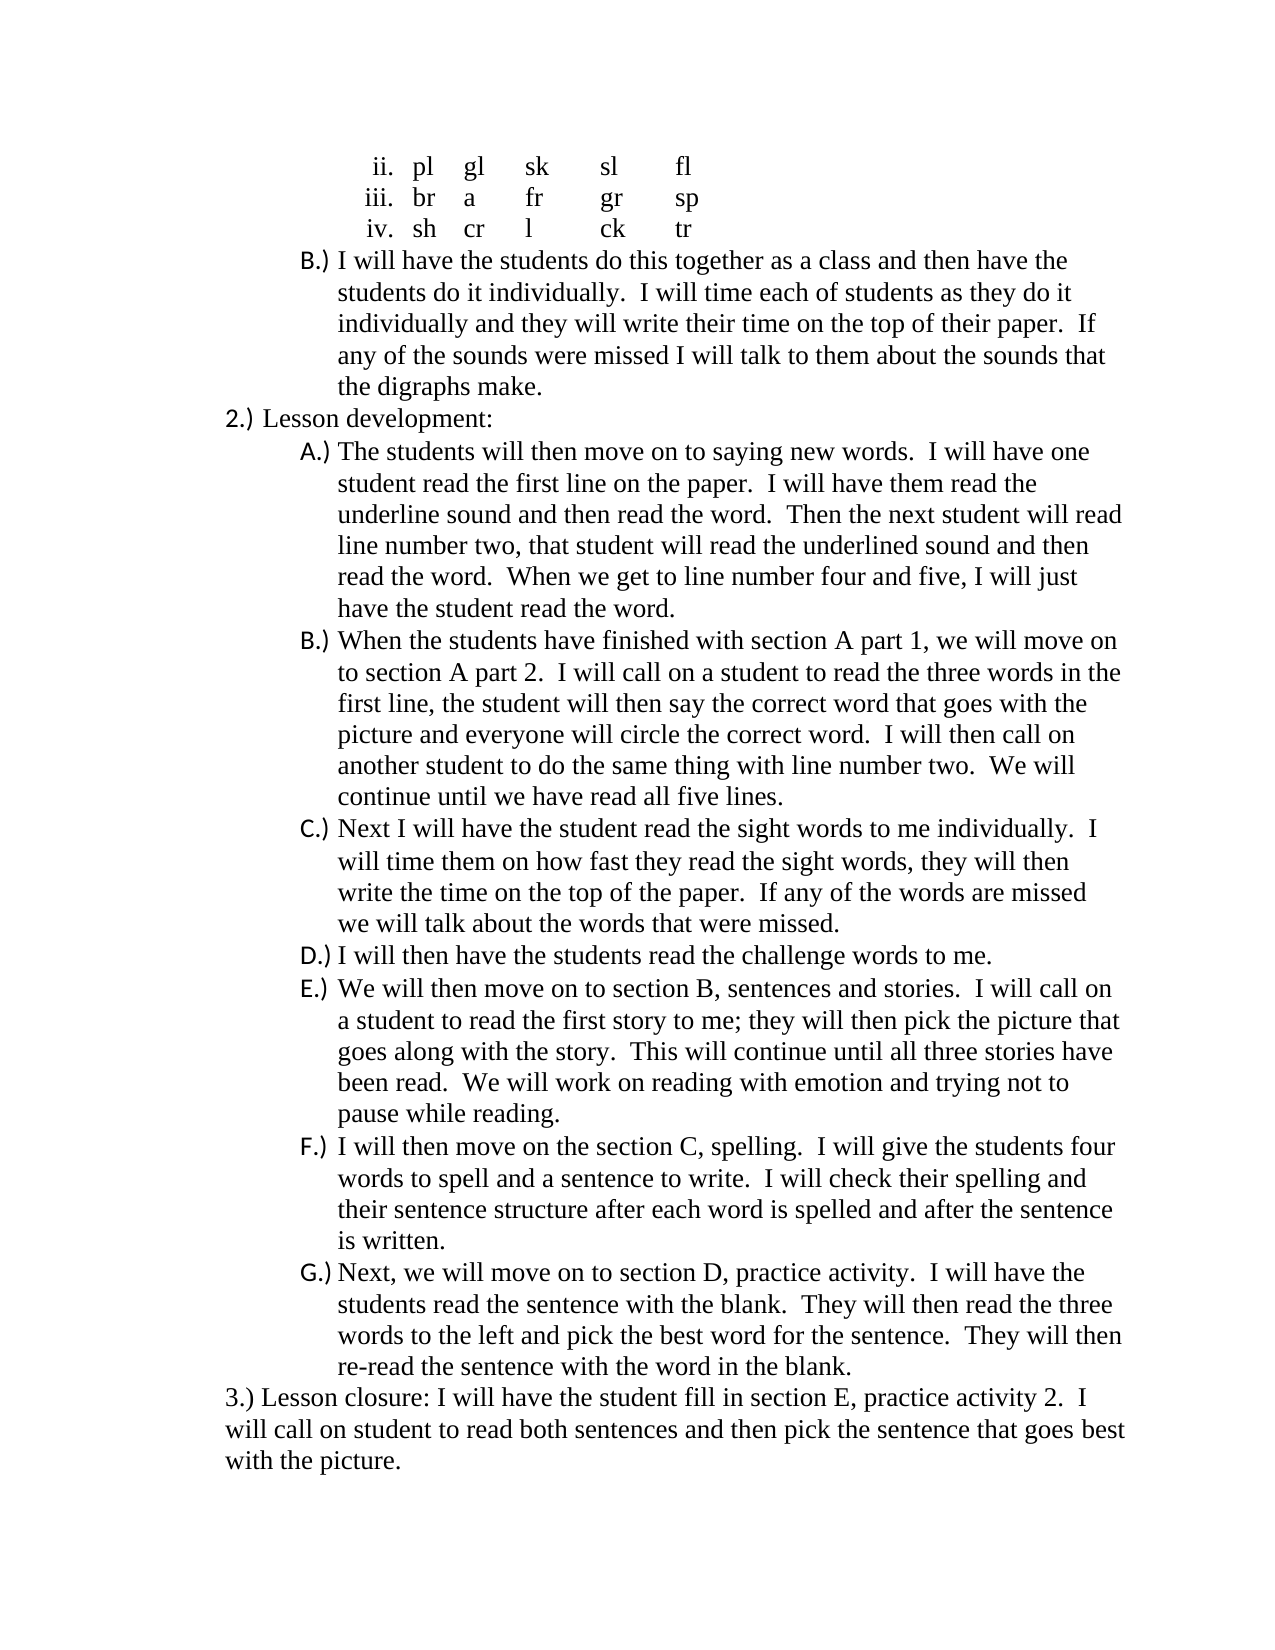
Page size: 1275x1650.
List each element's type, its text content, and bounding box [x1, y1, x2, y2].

list I will then have the students read the challenge words to me. [300, 938, 1125, 971]
list br a fr gr sp [394, 181, 1125, 212]
text 3.) Lesson closure: I will have the student fill in section E, practice activity 2. I will call on student to read both sentences and then pick the sentence that goes best with the picture. [225, 1382, 1125, 1475]
list sh cr l ck tr [394, 212, 1125, 243]
list Next I will have the student read the sight words to me individually. I will time them on how fast they read the sight words, they will then write the time on the top of the paper. If any of the words are missed we will talk about the words that were missed. [300, 812, 1125, 938]
list I will then move on the section C, spelling. I will give the students four words to spell and a sentence to write. I will check their spelling and their sentence structure after each word is spelled and after the sentence is written. [300, 1129, 1125, 1255]
list pl gl sk sl fl [394, 150, 1125, 181]
list When the students have finished with section A part 1, we will move on to section A part 2. I will call on a student to read the three words in the first line, the student will then say the correct word that goes with the picture and everyone will circle the correct word. I will then call on another student to do the same thing with line number two. We will continue until we have read all five lines. [300, 623, 1125, 812]
list Next, we will move on to section D, practice activity. I will have the students read the sentence with the blank. They will then read the three words to the left and pick the best word for the sentence. They will then re-read the sentence with the word in the blank. [300, 1255, 1125, 1382]
list Lesson development: [225, 401, 1125, 434]
list I will have the students do this together as a class and then have the students do it individually. I will time each of students as they do it individually and they will write their time on the top of their paper. If any of the sounds were missed I will talk to them about the sounds that the digraphs make. [300, 243, 1125, 401]
list We will then move on to section B, sentences and stories. I will call on a student to read the first story to me; they will then pick the picture that goes along with the story. This will continue until all three stories have been read. We will work on reading with emotion and trying not to pause while reading. [300, 971, 1125, 1129]
list The students will then move on to saying new words. I will have one student read the first line on the paper. I will have them read the underline sound and then read the word. Then the next student will read line number two, that student will read the underlined sound and then read the word. When we get to line number four and five, I will just have the student read the word. [300, 434, 1125, 623]
